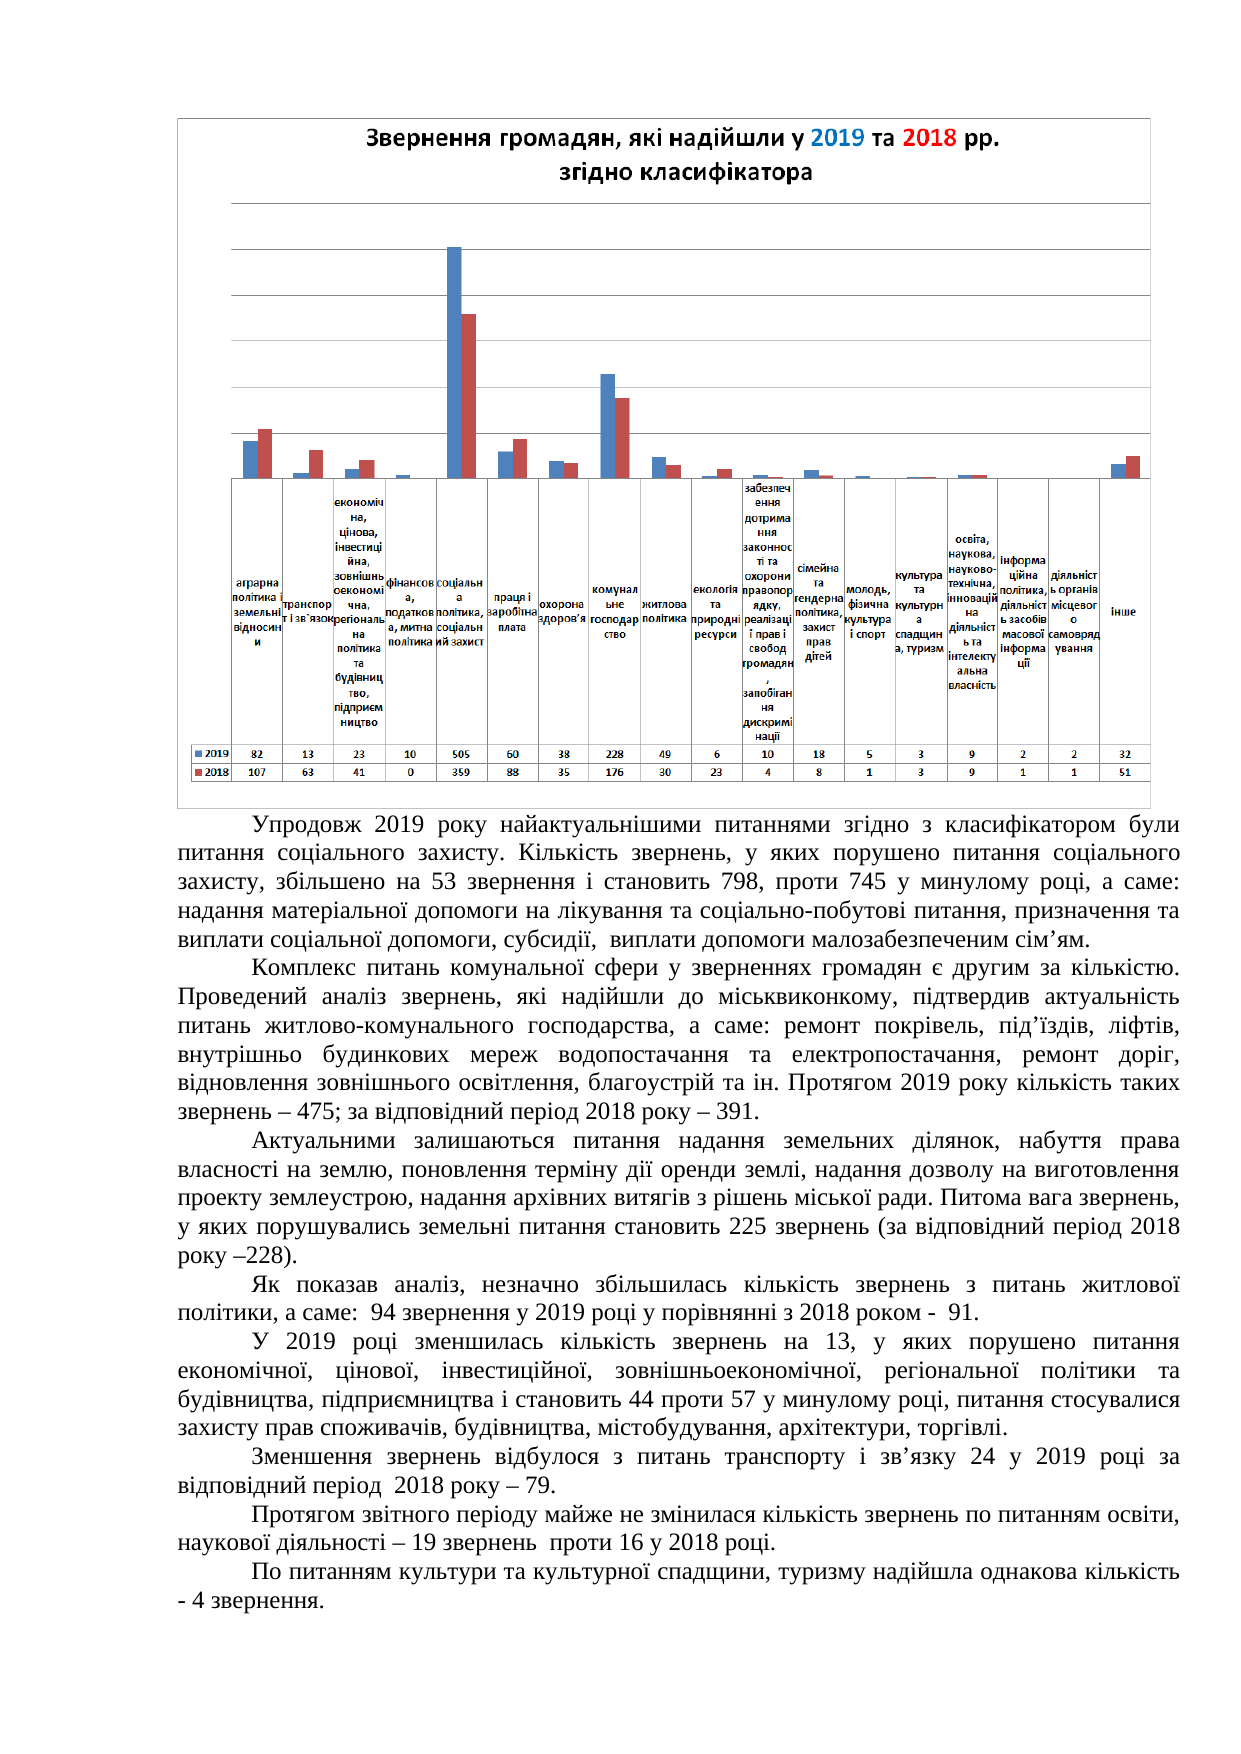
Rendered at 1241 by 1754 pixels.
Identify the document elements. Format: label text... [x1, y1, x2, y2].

text Зменшення звернень відбулося з питань транспорту і зв’язку 24 у 2019 році за відповідний період 2018 року – 79. [177, 1441, 1181, 1499]
picture [177, 118, 1151, 809]
text У 2019 році зменшилась кількість звернень на 13, у яких порушено питання економічної, цінової, інвестиційної, зовнішньоекономічної, регіональної політики та будівництва, підприємництва і становить 44 проти 57 у минулому році, питання стосувалися захисту прав споживачів, будівництва, містобудування, архітектури, торгівлі. [177, 1326, 1181, 1441]
text Актуальними залишаються питання надання земельних ділянок, набуття права власності на землю, поновлення терміну дії оренди землі, надання дозволу на виготовлення проекту землеустрою, надання архівних витягів з рішень міської ради. Питома вага звернень, у яких порушувались земельні питання становить 225 звернень (за відповідний період 2018 року –228). [177, 1125, 1181, 1269]
text Упродовж 2019 року найактуальнішими питаннями згідно з класифікатором були питання соціального захисту. Кількість звернень, у яких порушено питання соціального захисту, збільшено на 53 звернення і становить 798, проти 745 у минулому році, а саме: надання матеріальної допомоги на лікування та соціально-побутові питання, призначення та виплати соціальної допомоги, субсидії, виплати допомоги малозабезпеченим сім’ям. [177, 809, 1181, 952]
text Комплекс питань комунальної сфери у зверненнях громадян є другим за кількістю. Проведений аналіз звернень, які надійшли до міськвиконкому, підтвердив актуальність питань житлово-комунального господарства, а саме: ремонт покрівель, під’їздів, ліфтів, внутрішньо будинкових мереж водопостачання та електропостачання, ремонт доріг, відновлення зовнішнього освітлення, благоустрій та ін. Протягом 2019 року кількість таких звернень – 475; за відповідний період 2018 року – 391. [177, 952, 1181, 1125]
text По питанням культури та культурної спадщини, туризму надійшла однакова кількість - 4 звернення. [177, 1556, 1181, 1614]
text Протягом звітного періоду майже не змінилася кількість звернень по питанням освіти, наукової діяльності – 19 звернень проти 16 у 2018 році. [177, 1499, 1181, 1556]
text Як показав аналіз, незначно збільшилась кількість звернень з питань житлової політики, а саме: 94 звернення у 2019 році у порівнянні з 2018 роком - 91. [177, 1269, 1181, 1326]
